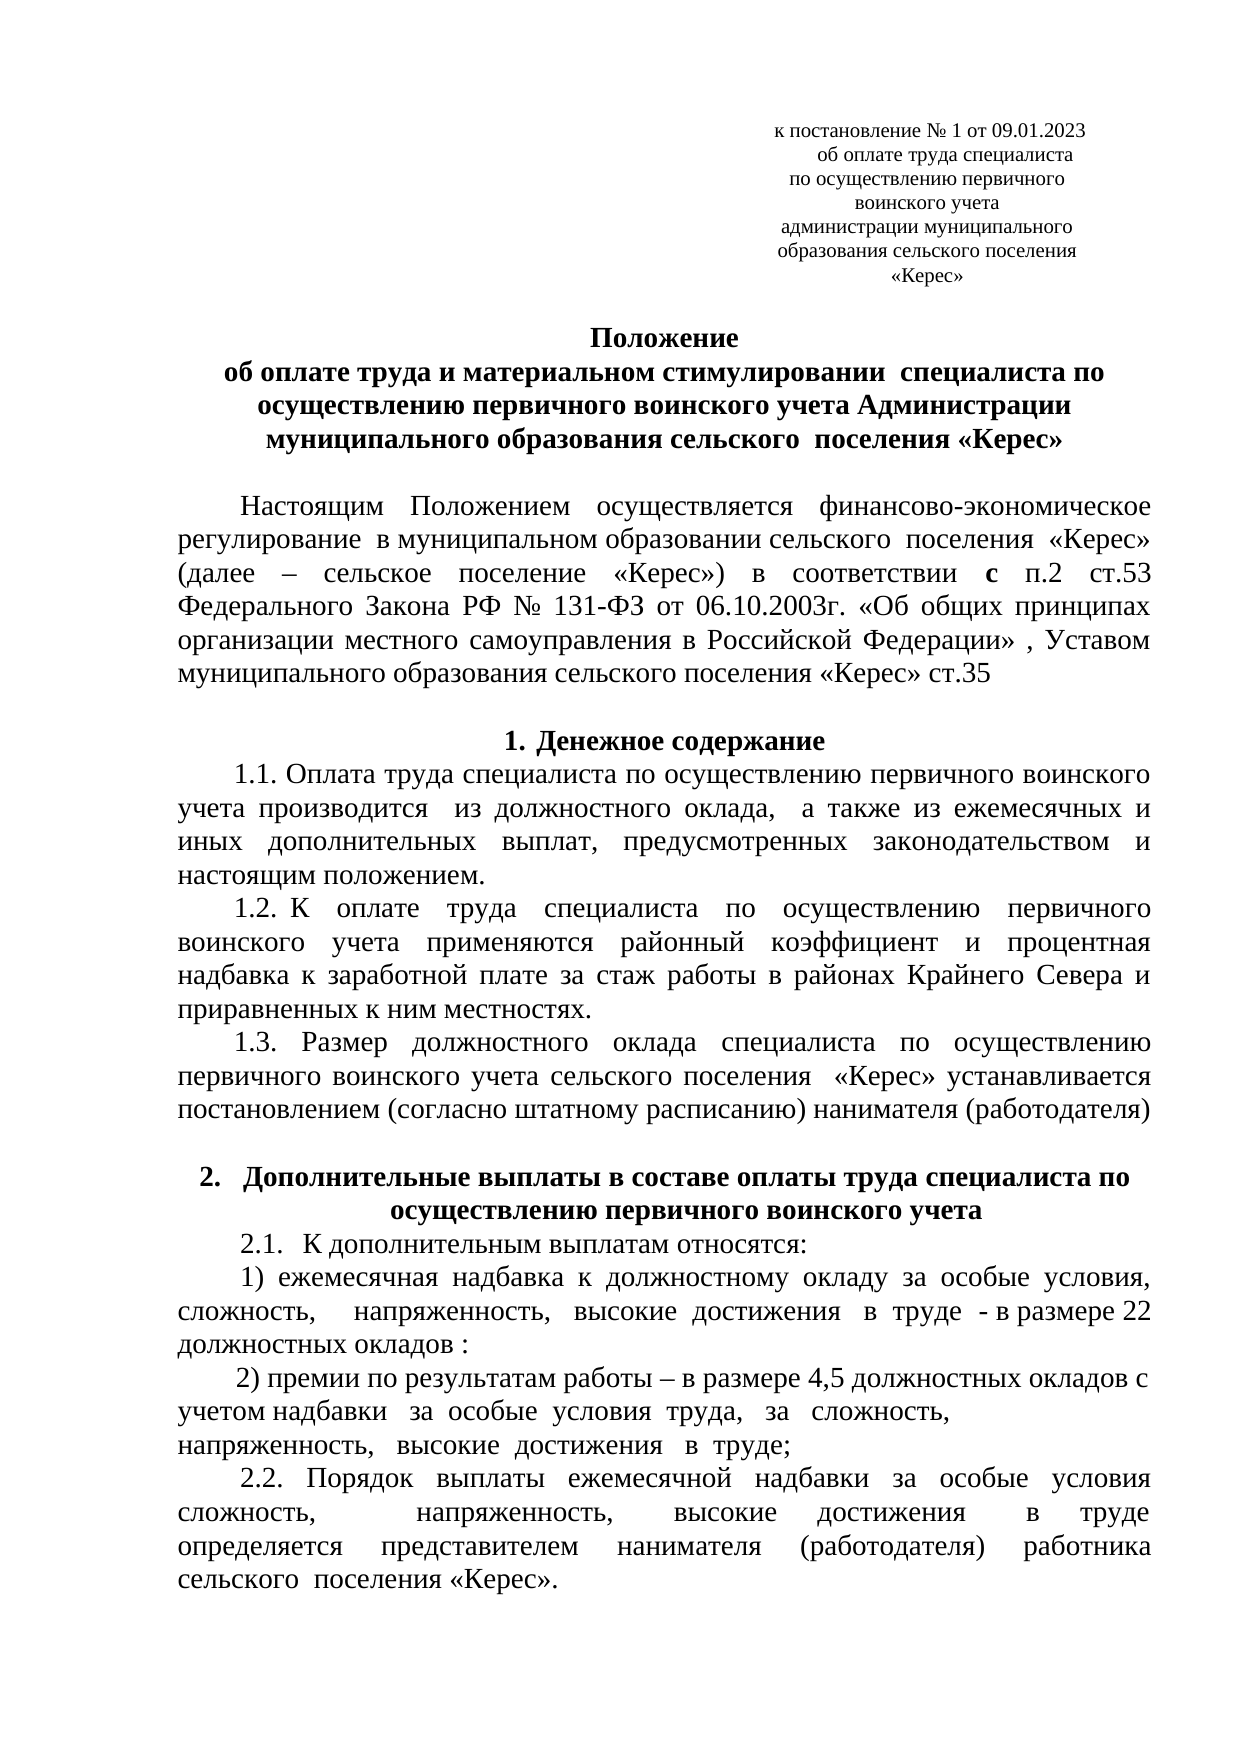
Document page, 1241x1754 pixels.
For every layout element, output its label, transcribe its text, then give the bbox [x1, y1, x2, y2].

text к постановление № 1 от 09.01.2023 [702, 118, 1152, 142]
text Положение [177, 320, 1152, 354]
text 2) премии по результатам работы – в размере 4,5 должностных окладов с учетом надбавки за особые условия труда, за сложность, напряженность, высокие достижения в труде; [177, 1360, 1152, 1461]
text об оплате труда специалиста [702, 142, 1152, 166]
list Денежное содержание [177, 723, 1152, 756]
list К оплате труда специалиста по осуществлению первичного воинского учета применяются районный коэффициент и процентная надбавка к заработной плате за стаж работы в районах Крайнего Севера и приравненных к ним местностях. [177, 890, 1152, 1024]
text об оплате труда и материальном стимулировании специалиста по осуществлению первичного воинского учета Администрации муниципального образования сельского поселения «Керес» [177, 354, 1152, 454]
text образования сельского поселения [702, 238, 1152, 262]
text 2.2. Порядок выплаты ежемесячной надбавки за особые условия сложность, напряженность, высокие достижения в труде определяется представителем нанимателя (работодателя) работника сельского поселения «Керес». [177, 1461, 1152, 1595]
title Настоящим Положением осуществляется финансово-экономическое регулирование в муниципальном образовании сельского поселения «Керес» (далее – сельское поселение «Керес») в соответствии с п.2 ст.53 Федерального Закона РФ № 131-ФЗ от 06.10.2003г. «Об общих принципах организации местного самоуправления в Российской Федерации» , Уставом муниципального образования сельского поселения «Керес» ст.35 [177, 488, 1152, 689]
list Дополнительные выплаты в составе оплаты труда специалиста по осуществлению первичного воинского учета [177, 1159, 1152, 1226]
text воинского учета [702, 190, 1152, 214]
text 1.3. Размер должностного оклада специалиста по осуществлению первичного воинского учета сельского поселения «Керес» устанавливается постановлением (согласно штатному расписанию) нанимателя (работодателя) [177, 1024, 1152, 1125]
text по осуществлению первичного [702, 166, 1152, 190]
text администрации муниципального [702, 214, 1152, 238]
list К дополнительным выплатам относятся: [177, 1226, 1152, 1259]
text 1) ежемесячная надбавка к должностному окладу за особые условия, сложность, напряженность, высокие достижения в труде - в размере 22 должностных окладов : [177, 1259, 1152, 1360]
text 1.1. Оплата труда специалиста по осуществлению первичного воинского учета производится из должностного оклада, а также из ежемесячных и иных дополнительных выплат, предусмотренных законодательством и настоящим положением. [177, 756, 1152, 890]
text «Керес» [702, 262, 1152, 287]
